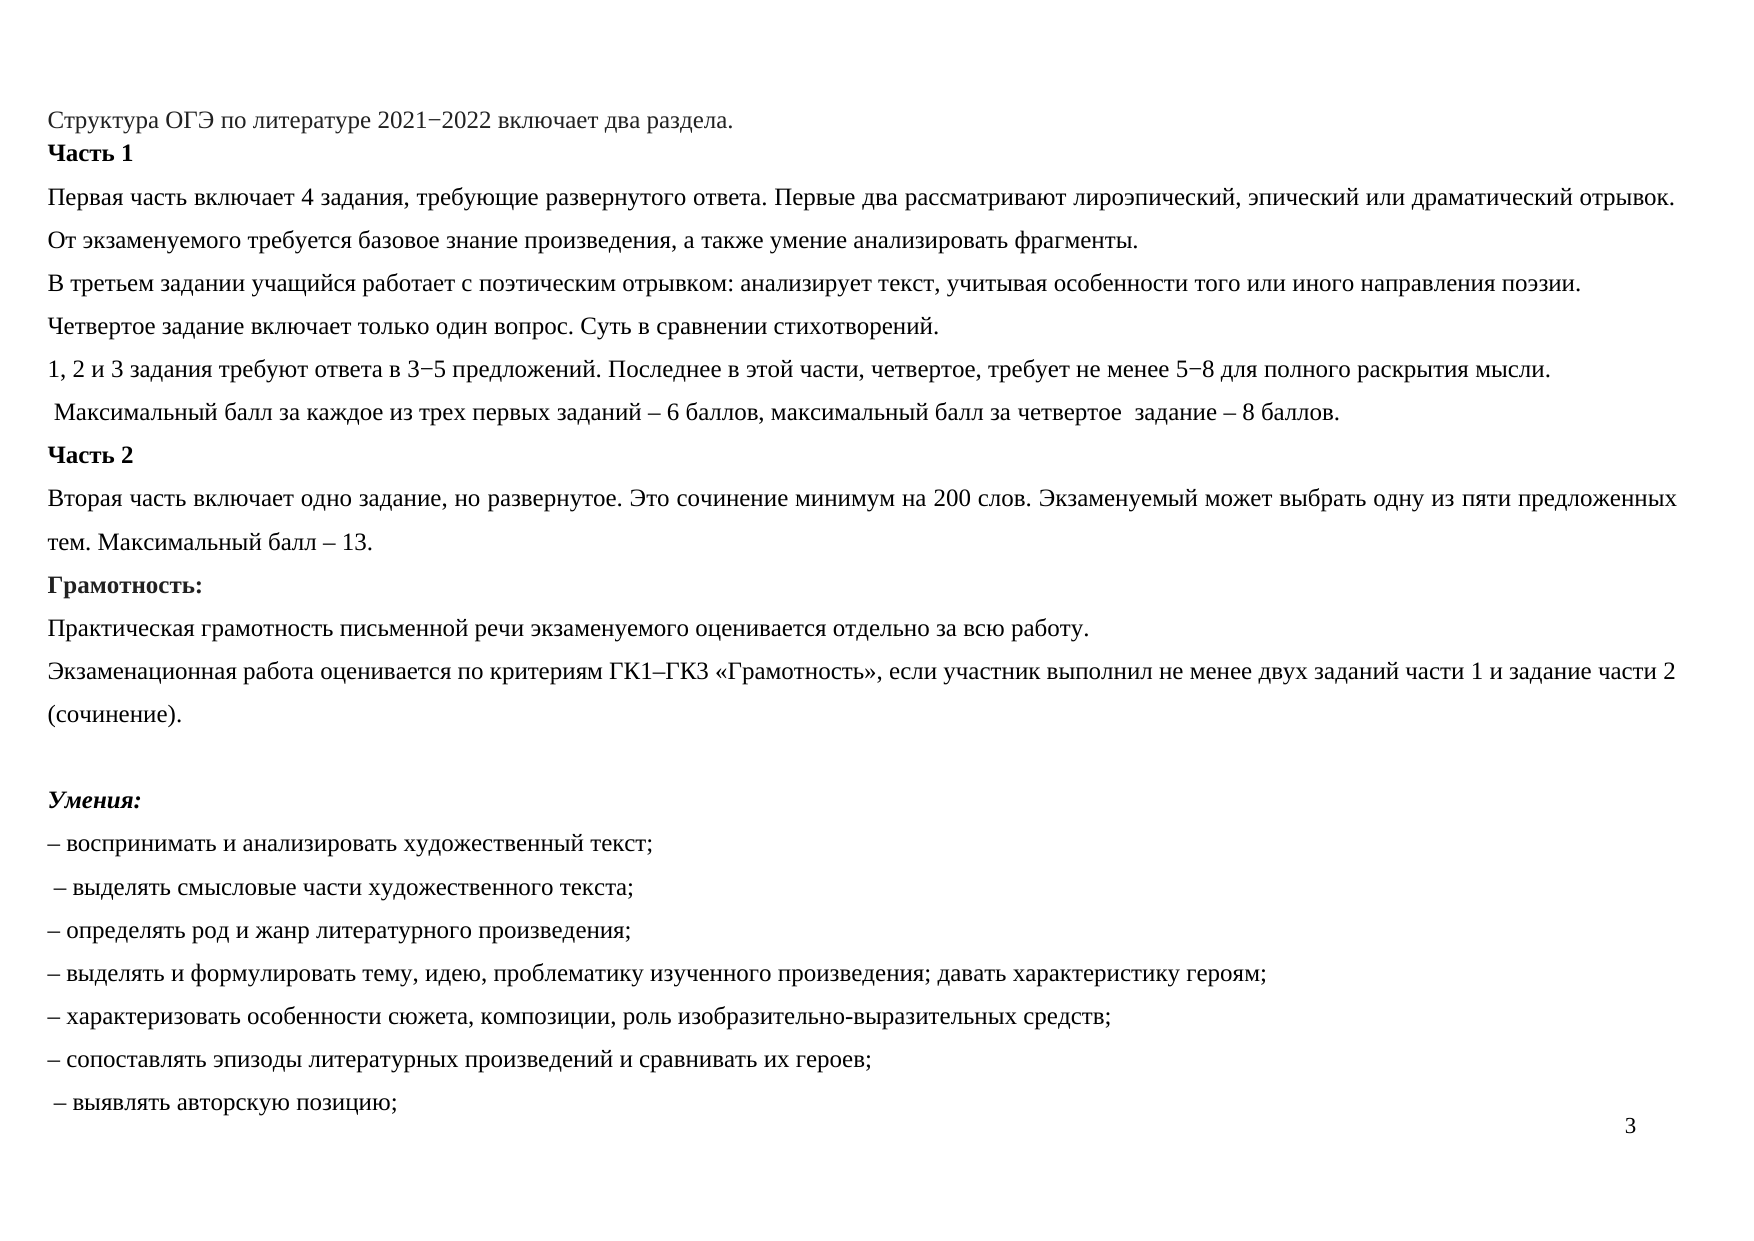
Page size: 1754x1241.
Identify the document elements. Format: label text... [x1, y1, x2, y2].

text Максимальный балл за каждое из трех первых заданий – 6 баллов, максимальный балл за четвертое задание – 8 баллов. [47, 397, 1677, 426]
text Часть 2 [47, 440, 1677, 469]
text Первая часть включает 4 задания, требующие развернутого ответа. Первые два рассматривают лироэпический, эпический или драматический отрывок. От экзаменуемого требуется базовое знание произведения, а также умение анализировать фрагменты. [47, 182, 1677, 253]
text Часть 1 [47, 138, 1677, 167]
text 1, 2 и 3 задания требуют ответа в 3−5 предложений. Последнее в этой части, четвертое, требует не менее 5−8 для полного раскрытия мысли. [47, 354, 1677, 383]
text В третьем задании учащийся работает с поэтическим отрывком: анализирует текст, учитывая особенности того или иного направления поэзии. [47, 268, 1677, 297]
text – воспринимать и анализировать художественный текст; [47, 828, 1677, 857]
text Практическая грамотность письменной речи экзаменуемого оценивается отдельно за всю работу. [47, 613, 1677, 642]
text – выявлять авторскую позицию; [47, 1087, 1677, 1116]
text – выделять и формулировать тему, идею, проблематику изученного произведения; давать характеристику героям; [47, 958, 1677, 987]
text Структура ОГЭ по литературе 2021−2022 включает два раздела. [47, 106, 1677, 134]
text – определять род и жанр литературного произведения; [47, 915, 1677, 943]
text Экзаменационная работа оценивается по критериям ГК1–ГК3 «Грамотность», если участник выполнил не менее двух заданий части 1 и задание части 2 (сочинение). [47, 656, 1677, 728]
text Умения: [47, 785, 1677, 814]
text Вторая часть включает одно задание, но развернутое. Это сочинение минимум на 200 слов. Экзаменуемый может выбрать одну из пяти предложенных тем. Максимальный балл – 13. [47, 483, 1677, 555]
text – выделять смысловые части художественного текста; [47, 872, 1677, 900]
text Четвертое задание включает только один вопрос. Суть в сравнении стихотворений. [47, 311, 1677, 340]
text Грамотность: [47, 570, 1677, 598]
text – характеризовать особенности сюжета, композиции, роль изобразительно-выразительных средств; [47, 1001, 1677, 1030]
text – сопоставлять эпизоды литературных произведений и сравнивать их героев; [47, 1044, 1677, 1073]
